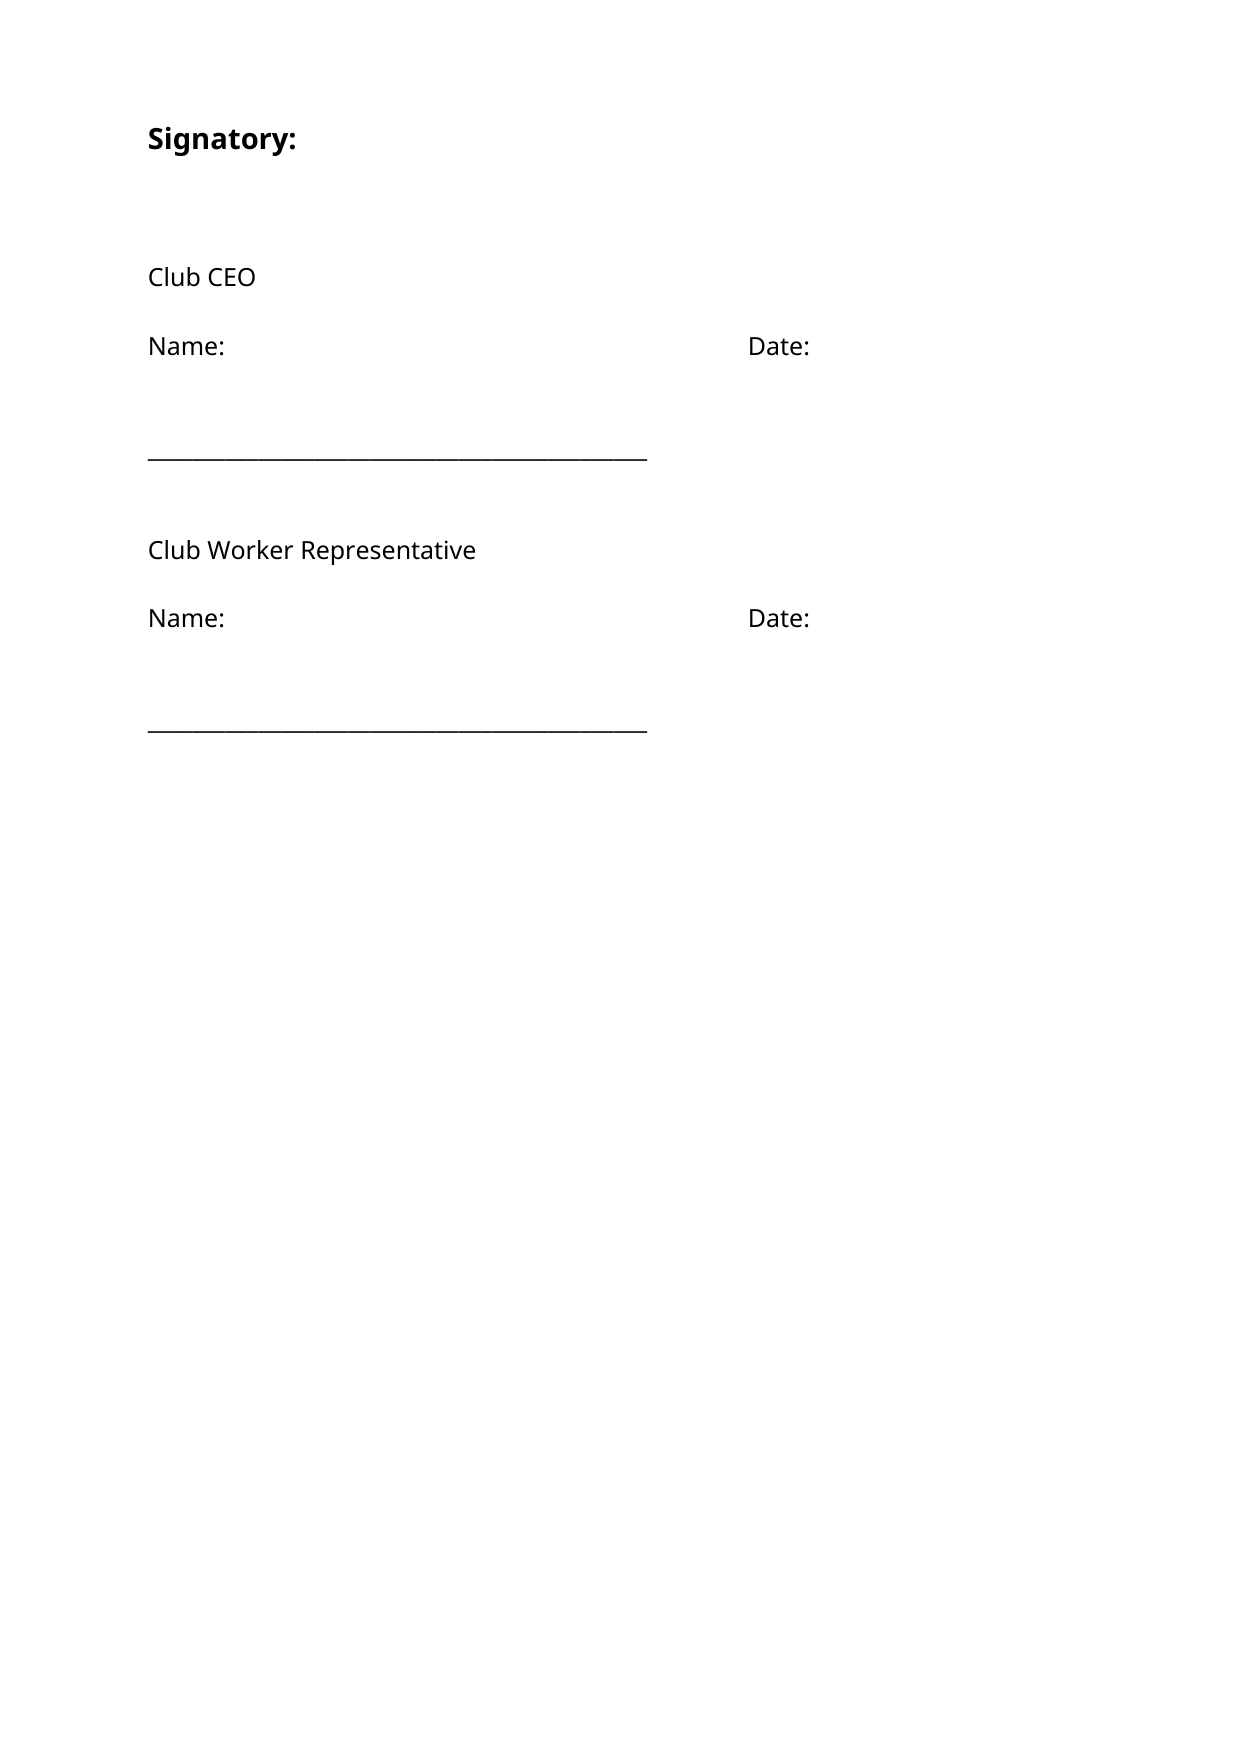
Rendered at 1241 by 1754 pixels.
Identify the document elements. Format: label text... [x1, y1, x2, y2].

text Club CEO [148, 260, 1152, 294]
text Club Worker Representative [148, 532, 1152, 567]
text Signatory: [148, 118, 1152, 158]
text _____________________________________________ [148, 430, 1152, 464]
text Name: Date: [148, 328, 1152, 362]
text _____________________________________________ [148, 703, 1152, 737]
text Name: Date: [148, 601, 1152, 635]
